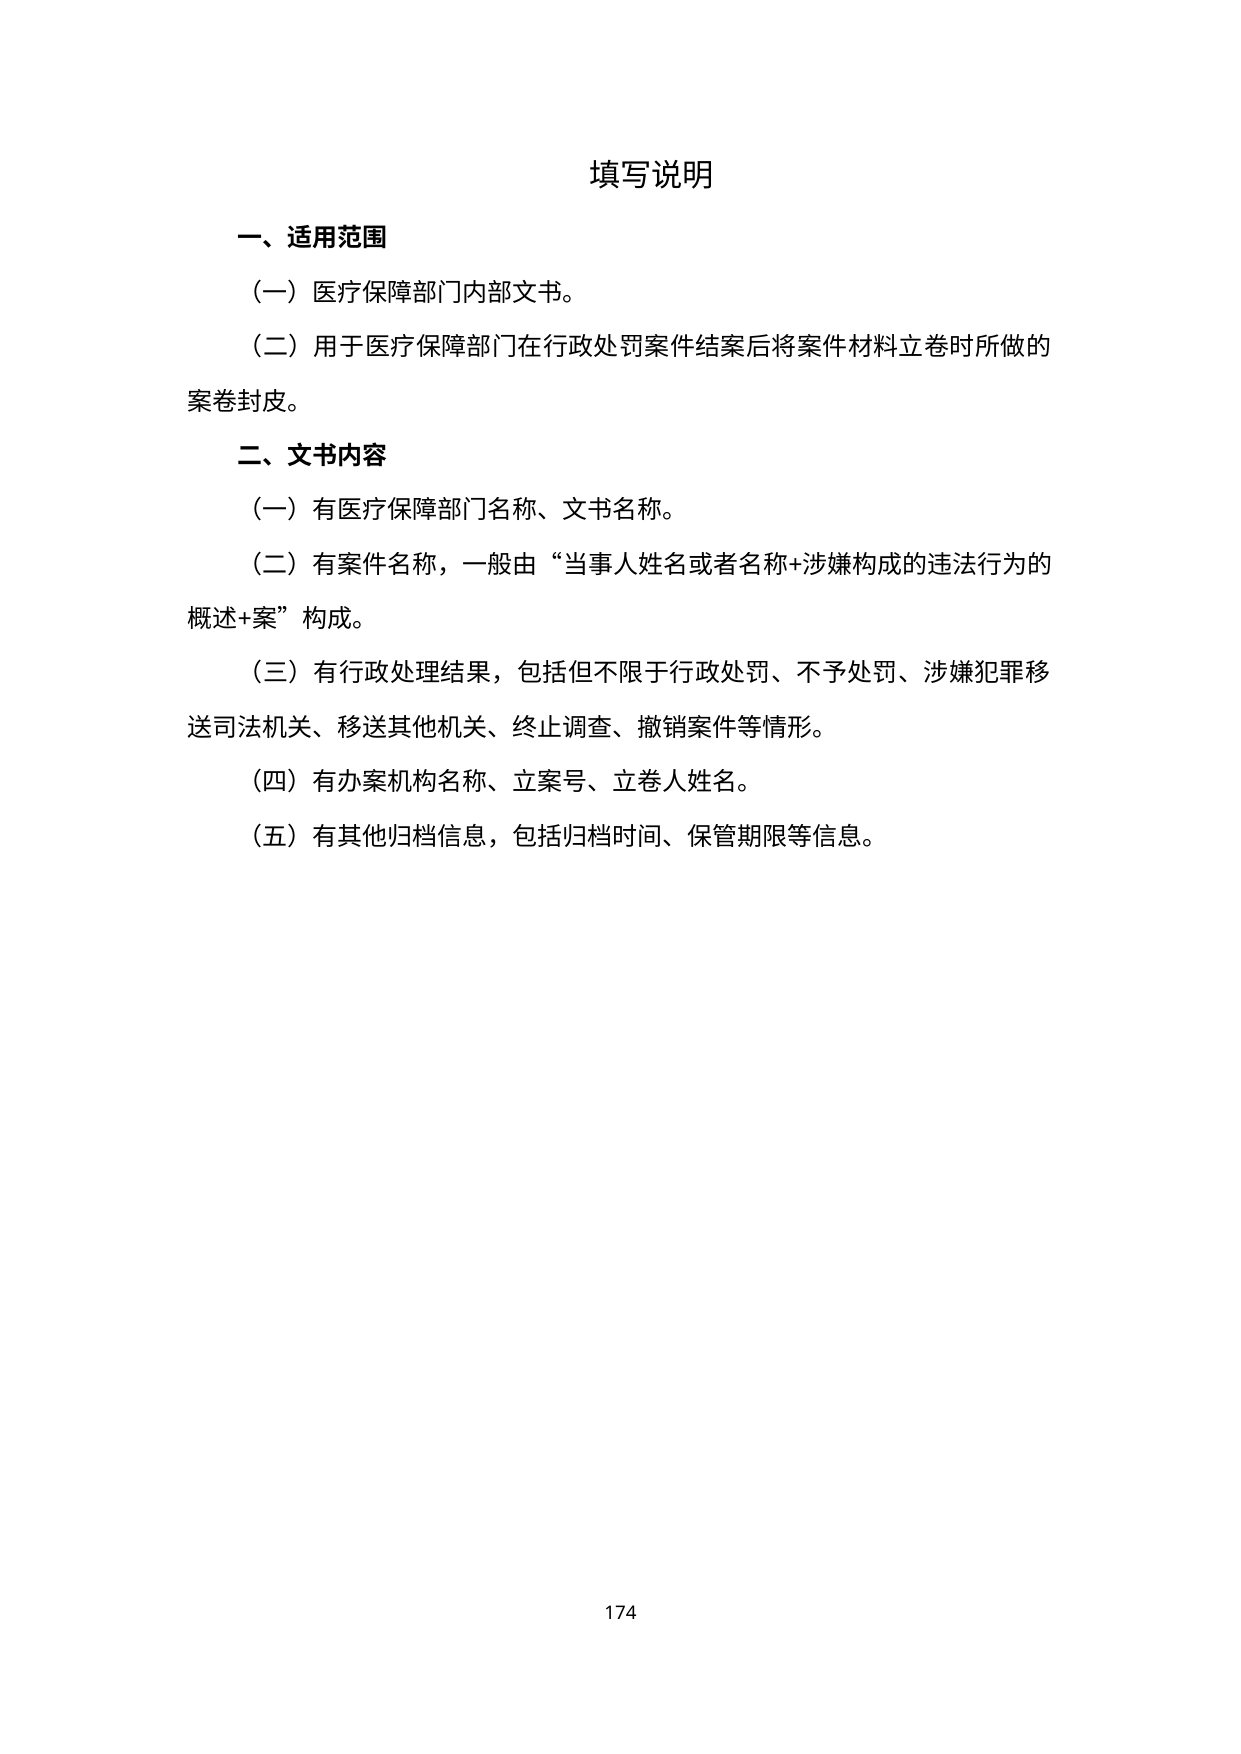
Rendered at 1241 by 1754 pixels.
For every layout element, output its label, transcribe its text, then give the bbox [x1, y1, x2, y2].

text （三）有行政处理结果，包括但不限于行政处罚、不予处罚、涉嫌犯罪移送司法机关、移送其他机关、终止调查、撤销案件等情形。 [187, 653, 1053, 743]
text （二）有案件名称，一般由“当事人姓名或者名称+涉嫌构成的违法行为的概述+案”构成。 [187, 544, 1053, 635]
text （四）有办案机构名称、立案号、立卷人姓名。 [187, 762, 1053, 798]
text （五）有其他归档信息，包括归档时间、保管期限等信息。 [187, 816, 1053, 852]
text 填写说明 [187, 150, 1053, 195]
text （二）用于医疗保障部门在行政处罚案件结案后将案件材料立卷时所做的案卷封皮。 [187, 327, 1053, 417]
text 一、适用范围 [187, 218, 1053, 254]
text （一）医疗保障部门内部文书。 [187, 272, 1053, 308]
text （一）有医疗保障部门名称、文书名称。 [187, 490, 1053, 526]
text 二、文书内容 [187, 435, 1053, 472]
